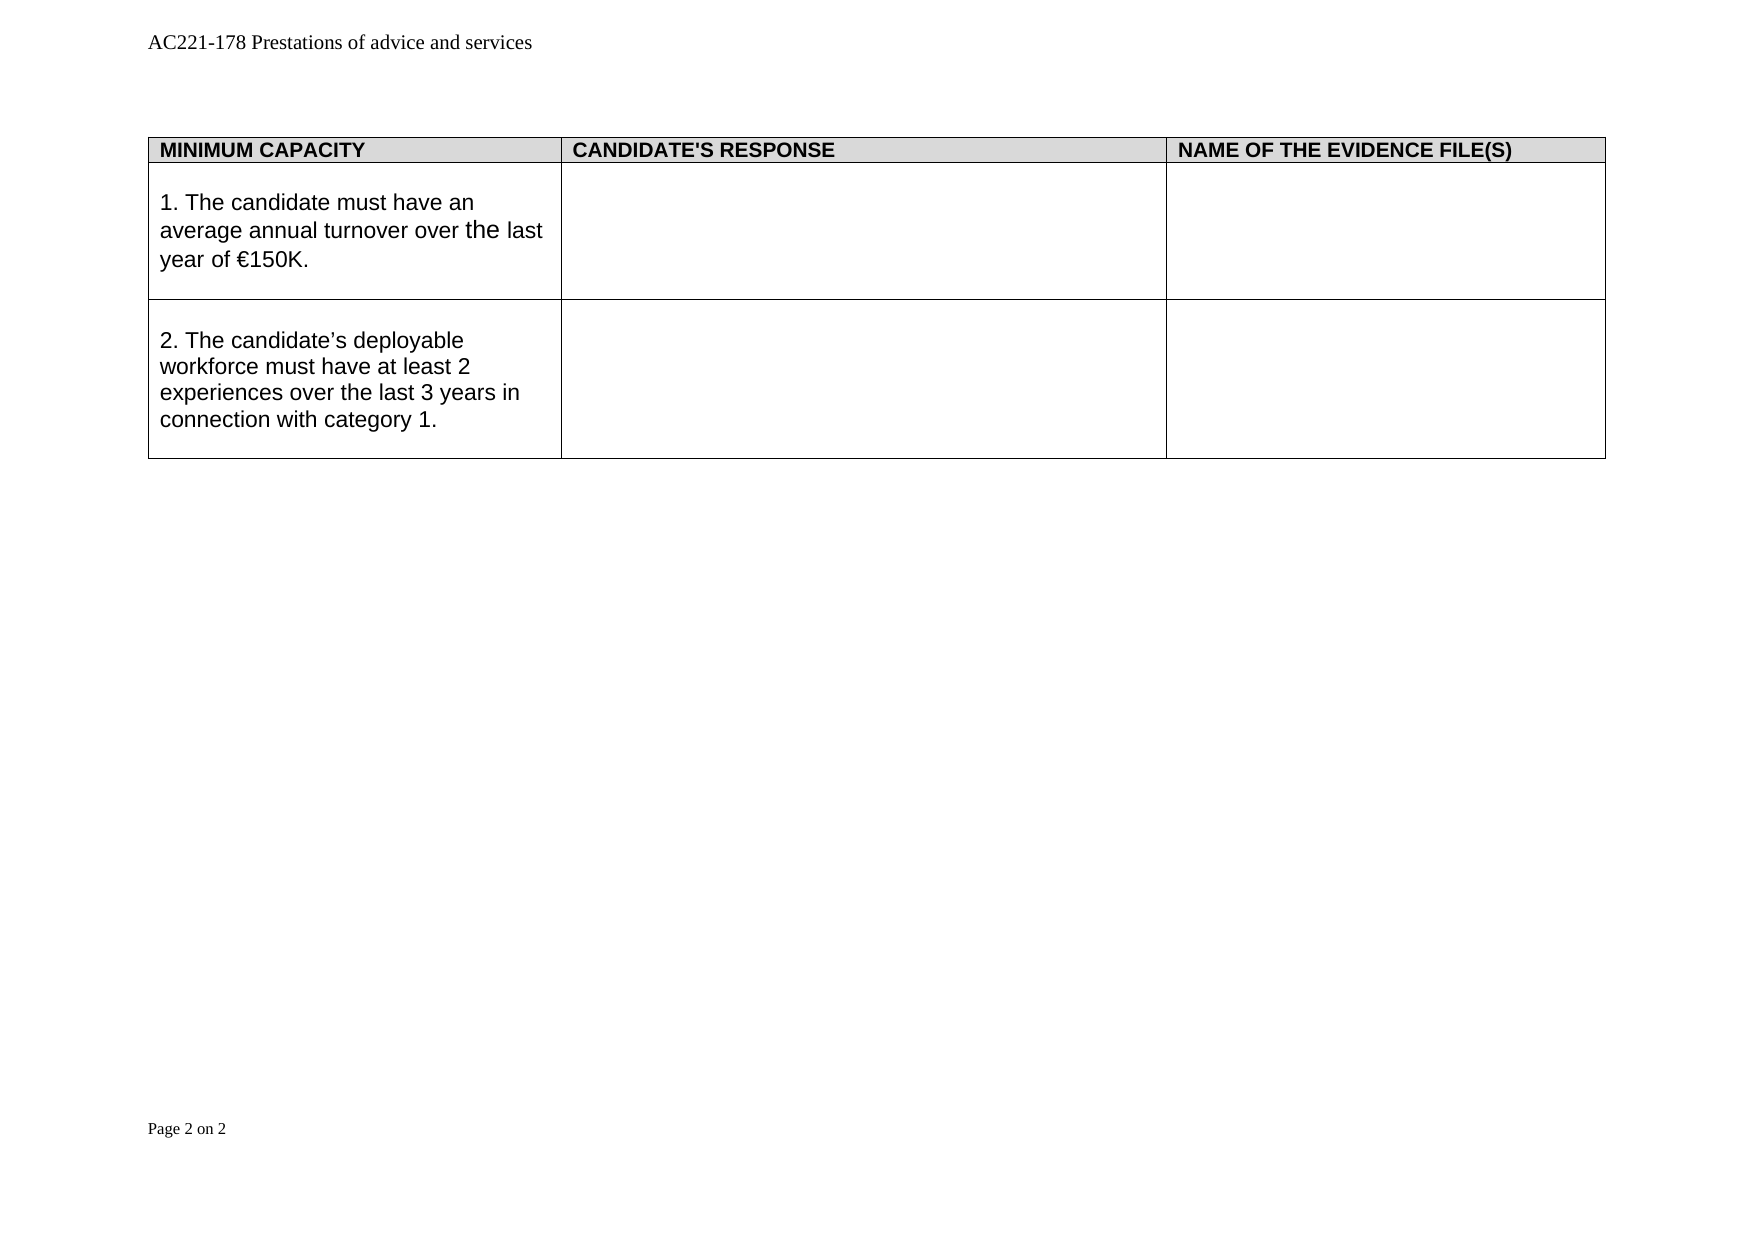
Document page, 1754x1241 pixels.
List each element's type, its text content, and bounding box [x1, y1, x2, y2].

table_header NAME OF THE EVIDENCE FILE(S) [1167, 138, 1605, 162]
table_cell [562, 163, 1166, 299]
table_cell [1167, 163, 1605, 299]
table_cell [562, 300, 1166, 458]
table_header MINIMUM CAPACITY [149, 138, 561, 162]
table_cell 2. The candidate’s deployable workforce must have at least 2 experiences over the last 3 years in connection with category 1. [149, 300, 561, 458]
table_cell 1. The candidate must have an average annual turnover over the last year of €150K. [149, 163, 561, 299]
table_header CANDIDATE'S RESPONSE [562, 138, 1166, 162]
table_cell [1167, 300, 1605, 458]
